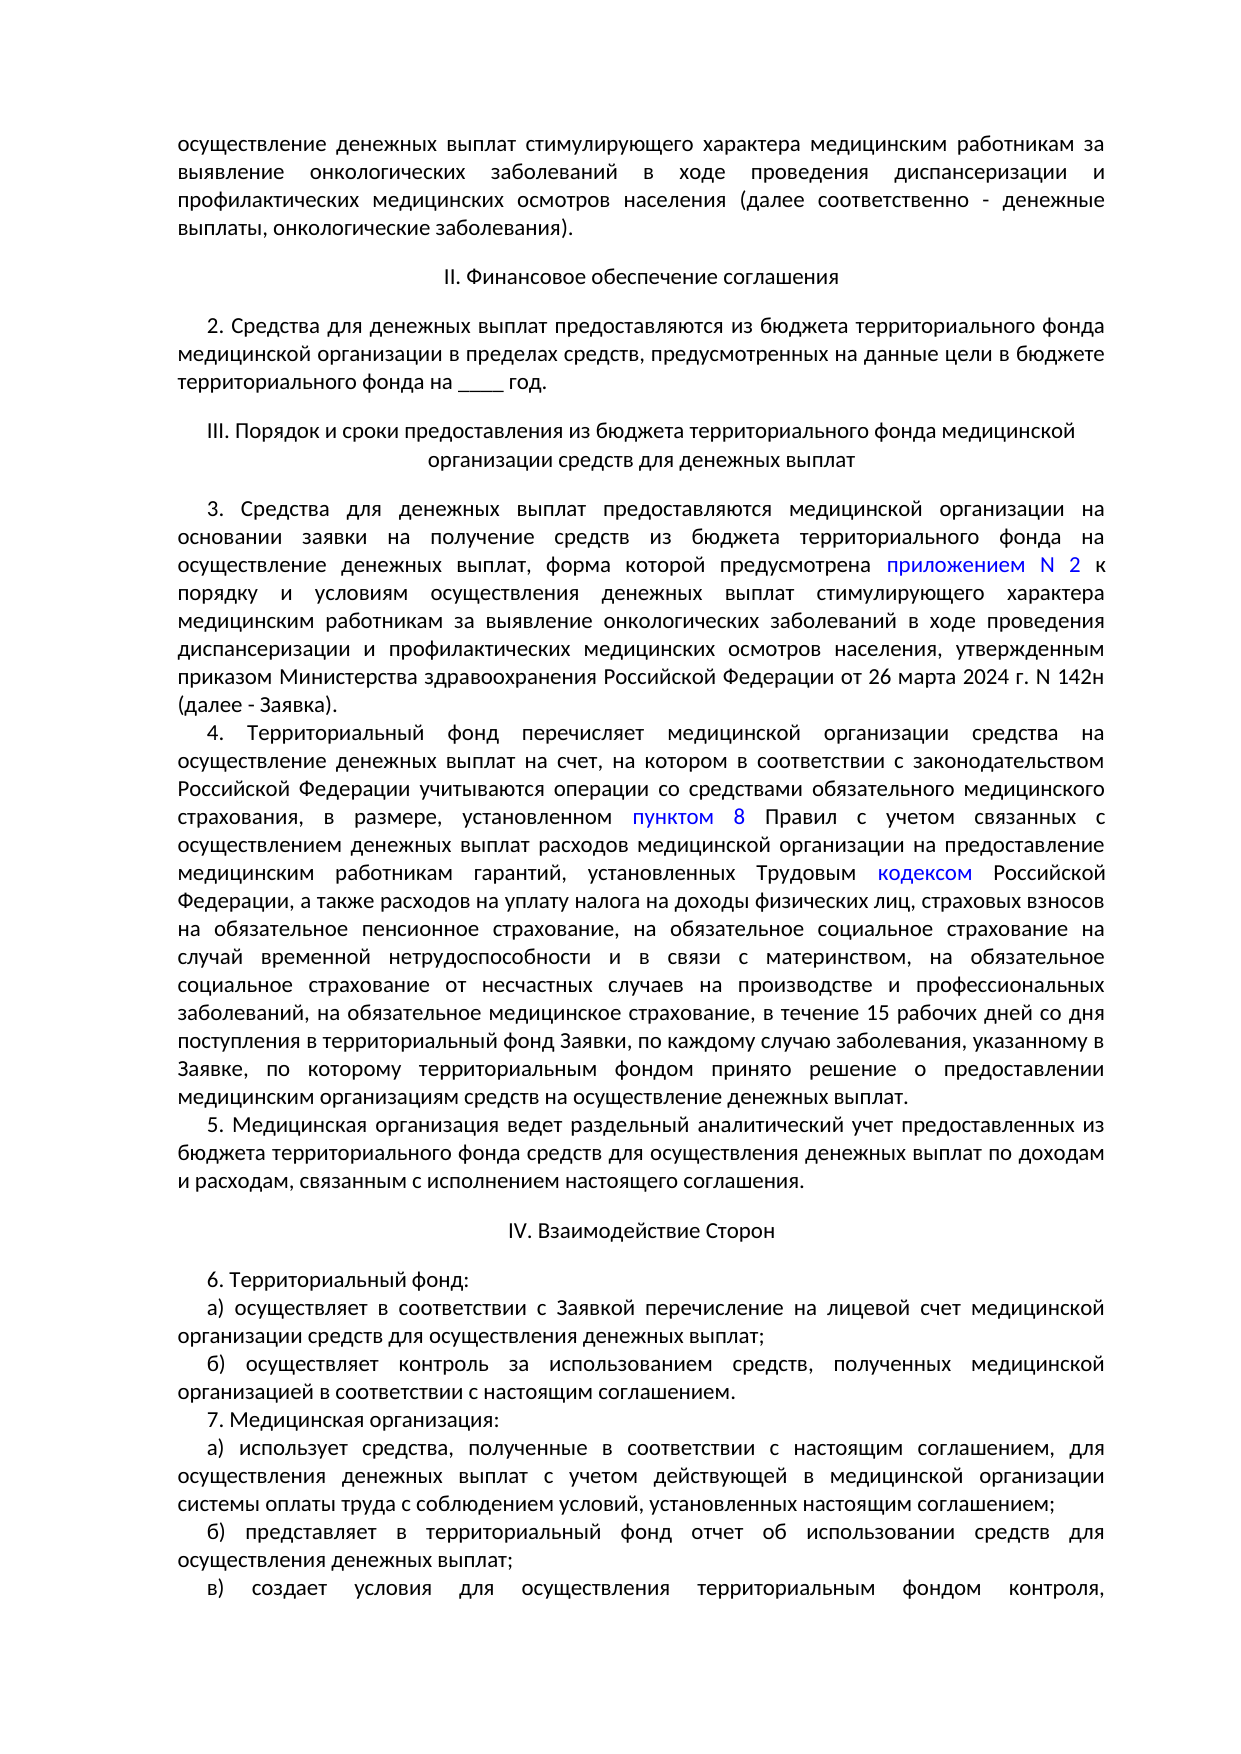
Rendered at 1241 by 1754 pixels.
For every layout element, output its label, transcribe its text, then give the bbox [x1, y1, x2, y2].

table_cell II. Финансовое обеспечение соглашения [171, 251, 1112, 301]
table_cell III. Порядок и сроки предоставления из бюджета территориального фонда медицинской организации средств для денежных выплат [171, 406, 1112, 483]
table_cell IV. Взаимодействие Сторон [171, 1205, 1112, 1254]
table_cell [171, 1254, 1112, 1612]
table_cell 3. Средства для денежных выплат предоставляются медицинской организации на основании заявки на получение средств из бюджета территориального фонда на осуществление денежных выплат, форма которой предусмотрена приложением N 2 к порядку и условиям осуществления денежных выплат стимулирующего характера медицинским работникам за выявление онкологических заболеваний в ходе проведения диспансеризации и профилактических медицинских осмотров населения, утвержденным приказом Министерства здравоохранения Российской Федерации от 26 марта 2024 г. N 142н (далее - Заявка). 4. Территориальный фонд перечисляет медицинской организации средства на осуществление денежных выплат на счет, на котором в соответствии с законодательством Российской Федерации учитываются операции со средствами обязательного медицинского страхования, в размере, установленном пунктом 8 Правил с учетом связанных с осуществлением денежных выплат расходов медицинской организации на предоставление медицинским работникам гарантий, установленных Трудовым кодексом Российской Федерации, а также расходов на уплату налога на доходы физических лиц, страховых взносов на обязательное пенсионное страхование, на обязательное социальное страхование на случай временной нетрудоспособности и в связи с материнством, на обязательное социальное страхование от несчастных случаев на производстве и профессиональных заболеваний, на обязательное медицинское страхование, в течение 15 рабочих дней со дня поступления в территориальный фонд Заявки, по каждому случаю заболевания, указанному в Заявке, по которому территориальным фондом принято решение о предоставлении медицинским организациям средств на осуществление денежных выплат. 5. Медицинская организация ведет раздельный аналитический учет предоставленных из бюджета территориального фонда средств для осуществления денежных выплат по доходам и расходам, связанным с исполнением настоящего соглашения. [171, 483, 1112, 1205]
table_cell 2. Средства для денежных выплат предоставляются из бюджета территориального фонда медицинской организации в пределах средств, предусмотренных на данные цели в бюджете территориального фонда на ____ год. [171, 301, 1112, 406]
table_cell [171, 118, 1112, 251]
